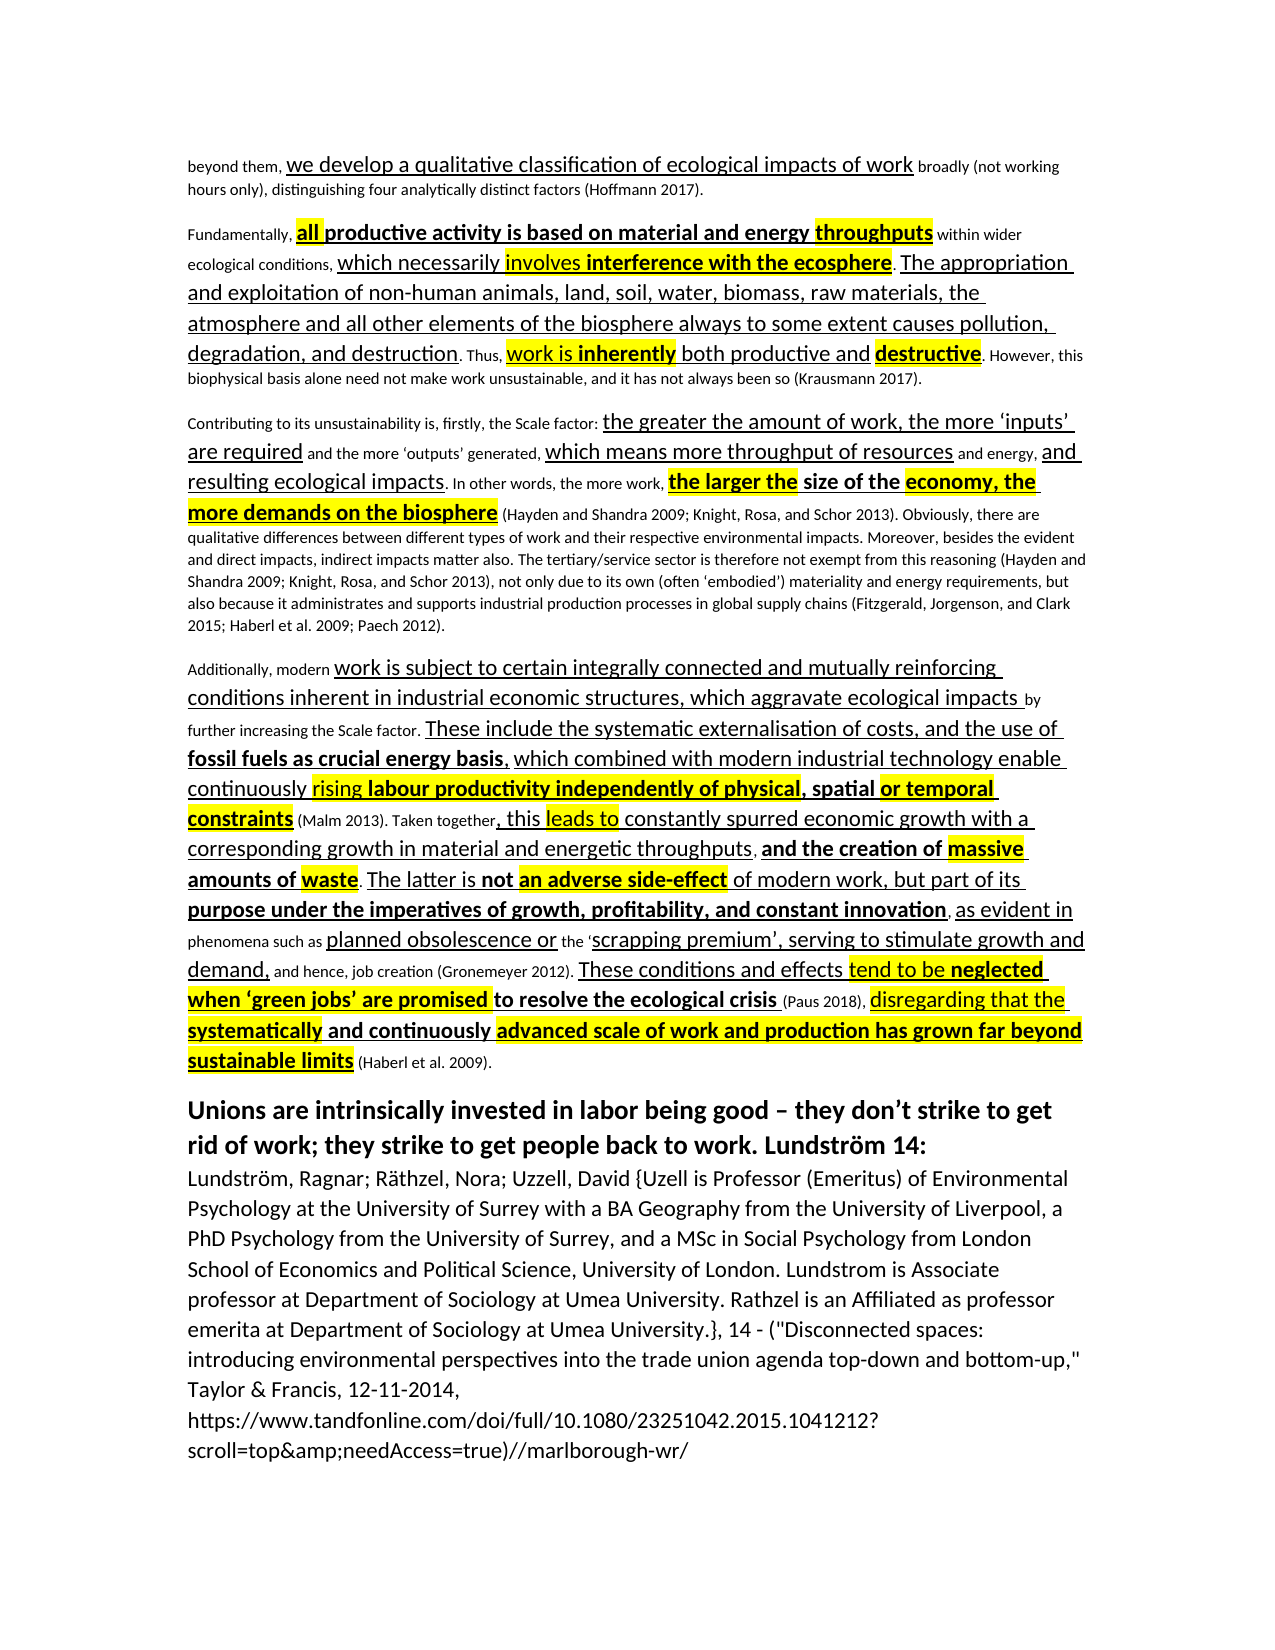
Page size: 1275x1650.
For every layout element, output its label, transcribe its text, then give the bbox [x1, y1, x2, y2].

text Additionally, modern work is subject to certain integrally connected and mutually reinforcing conditions inherent in industrial economic structures, which aggravate ecological impacts by further increasing the Scale factor. These include the systematic externalisation of costs, and the use of fossil fuels as crucial energy basis, which combined with modern industrial technology enable continuously rising labour productivity independently of physical, spatial or temporal constraints (Malm 2013). Taken together, this leads to constantly spurred economic growth with a corresponding growth in material and energetic throughputs, and the creation of massive amounts of waste. The latter is not an adverse side-effect of modern work, but part of its purpose under the imperatives of growth, profitability, and constant innovation, as evident in phenomena such as planned obsolescence or the ‘scrapping premium’, serving to stimulate growth and demand, and hence, job creation (Gronemeyer 2012). These conditions and effects tend to be neglected when ‘green jobs’ are promised to resolve the ecological crisis (Paus 2018), disregarding that the systematically and continuously advanced scale of work and production has grown far beyond sustainable limits (Haberl et al. 2009). [187, 653, 1087, 1074]
text Contributing to its unsustainability is, firstly, the Scale factor: the greater the amount of work, the more ‘inputs’ are required and the more ‘outputs’ generated, which means more throughput of resources and energy, and resulting ecological impacts. In other words, the more work, the larger the size of the economy, the more demands on the biosphere (Hayden and Shandra 2009; Knight, Rosa, and Schor 2013). Obviously, there are qualitative differences between different types of work and their respective environmental impacts. Moreover, besides the evident and direct impacts, indirect impacts matter also. The tertiary/service sector is therefore not exempt from this reasoning (Hayden and Shandra 2009; Knight, Rosa, and Schor 2013), not only due to its own (often ‘embodied’) materiality and energy requirements, but also because it administrates and supports industrial production processes in global supply chains (Fitzgerald, Jorgenson, and Clark 2015; Haberl et al. 2009; Paech 2012). [187, 407, 1087, 635]
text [187, 150, 1087, 200]
text Lundström, Ragnar; Räthzel, Nora; Uzzell, David {Uzell is Professor (Emeritus) of Environmental Psychology at the University of Surrey with a BA Geography from the University of Liverpool, a PhD Psychology from the University of Surrey, and a MSc in Social Psychology from London School of Economics and Political Science, University of London. Lundstrom is Associate professor at Department of Sociology at Umea University. Rathzel is an Affiliated as professor emerita at Department of Sociology at Umea University.}, 14 - ("Disconnected spaces: introducing environmental perspectives into the trade union agenda top-down and bottom-up," Taylor & Francis, 12-11-2014, https://www.tandfonline.com/doi/full/10.1080/23251042.2015.1041212?scroll=top&amp;needAccess=true)//marlborough-wr/ [187, 1164, 1087, 1464]
subtitle Unions are intrinsically invested in labor being good – they don’t strike to get rid of work; they strike to get people back to work. Lundström 14: [187, 1093, 1087, 1162]
text Fundamentally, all productive activity is based on material and energy throughputs within wider ecological conditions, which necessarily involves interference with the ecosphere. The appropriation and exploitation of non-human animals, land, soil, water, biomass, raw materials, the atmosphere and all other elements of the biosphere always to some extent causes pollution, degradation, and destruction. Thus, work is inherently both productive and destructive. However, this biophysical basis alone need not make work unsustainable, and it has not always been so (Krausmann 2017). [187, 218, 1087, 389]
